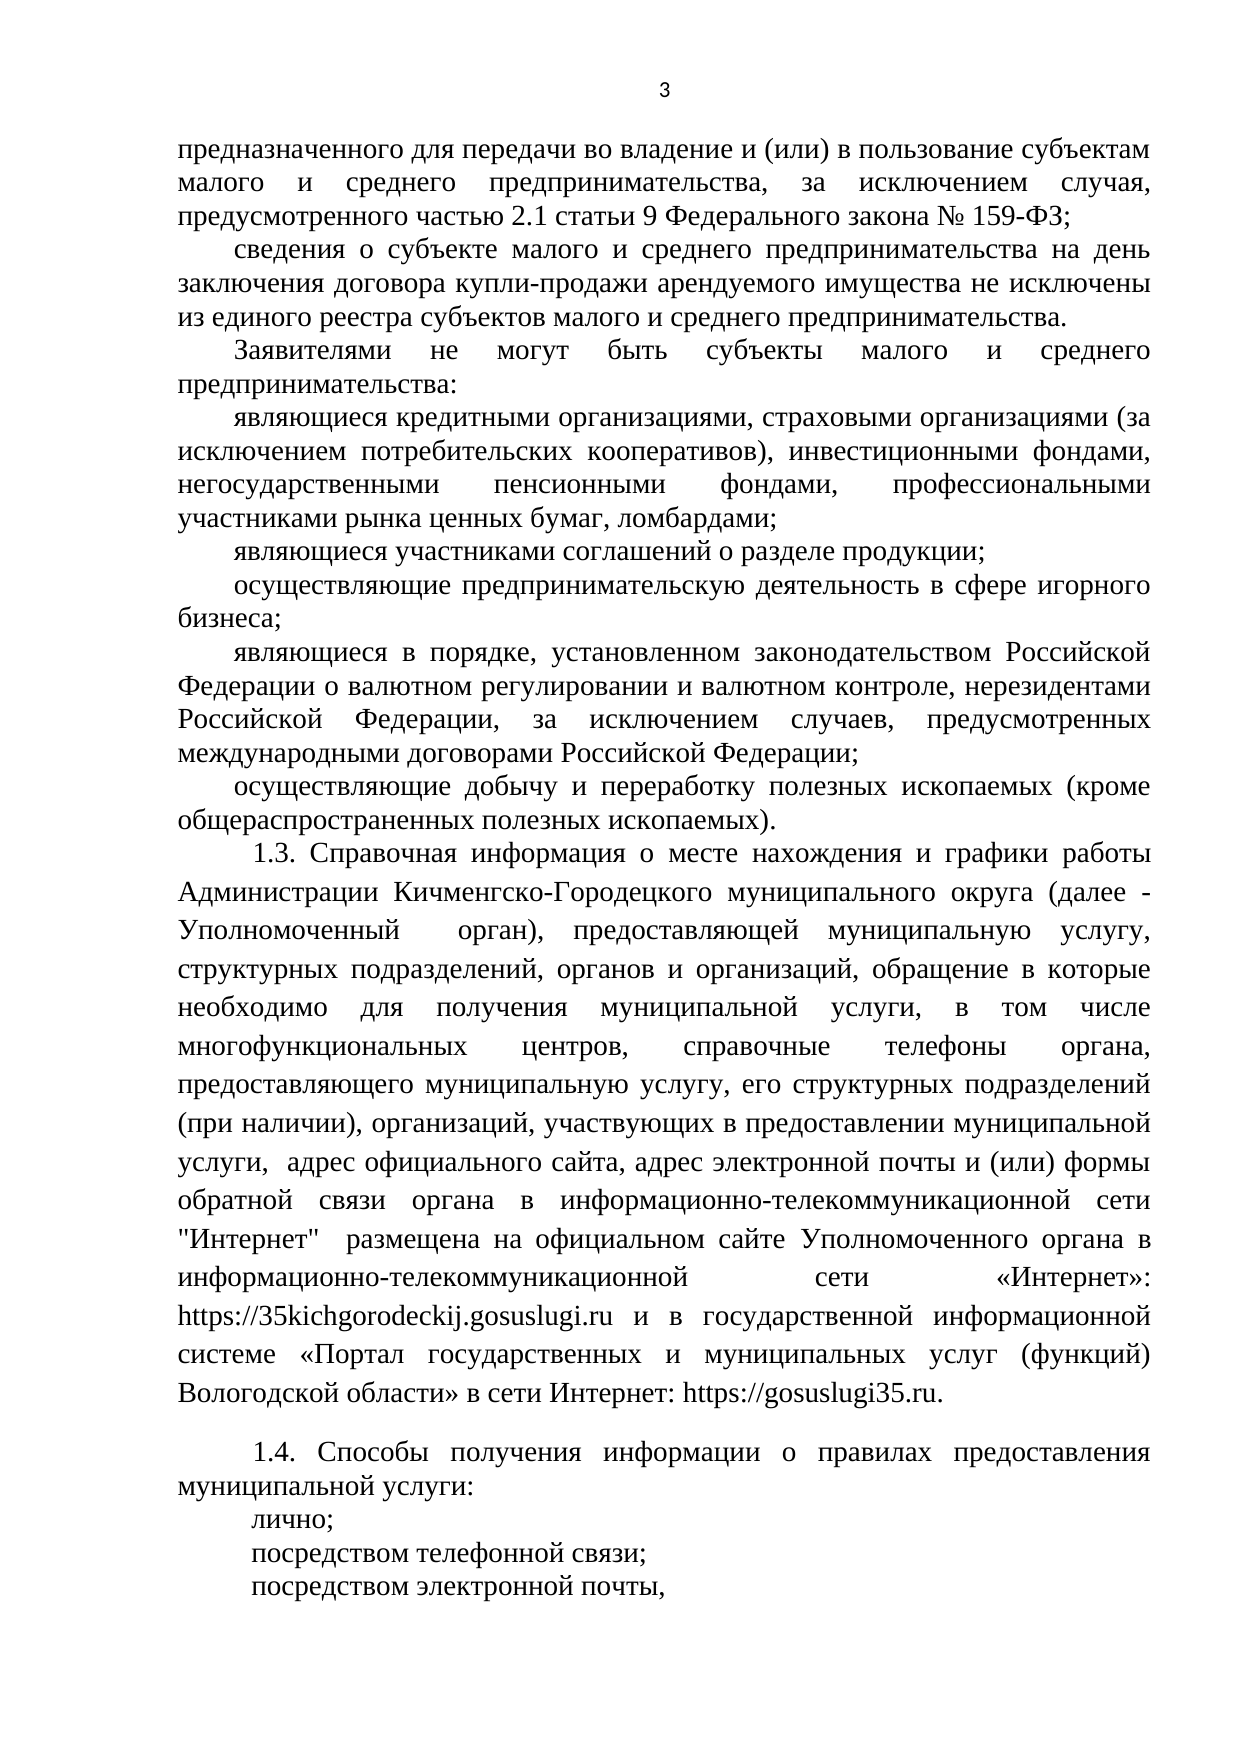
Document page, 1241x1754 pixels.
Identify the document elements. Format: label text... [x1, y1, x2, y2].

text посредством телефонной связи; [177, 1535, 1152, 1568]
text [177, 131, 1152, 232]
text сведения о субъекте малого и среднего предпринимательства на день заключения договора купли-продажи арендуемого имущества не исключены из единого реестра субъектов малого и среднего предпринимательства. [177, 232, 1152, 332]
text являющиеся участниками соглашений о разделе продукции; [177, 533, 1152, 567]
text 1.4. Способы получения информации о правилах предоставления муниципальной услуги: [177, 1434, 1152, 1501]
text лично; [177, 1501, 1152, 1535]
text посредством электронной почты, [177, 1568, 1152, 1602]
text осуществляющие предпринимательскую деятельность в сфере игорного бизнеса; [177, 567, 1152, 634]
text осуществляющие добычу и переработку полезных ископаемых (кроме общераспространенных полезных ископаемых). [177, 768, 1152, 835]
text являющиеся в порядке, установленном законодательством Российской Федерации о валютном регулировании и валютном контроле, нерезидентами Российской Федерации, за исключением случаев, предусмотренных международными договорами Российской Федерации; [177, 634, 1152, 768]
text являющиеся кредитными организациями, страховыми организациями (за исключением потребительских кооперативов), инвестиционными фондами, негосударственными пенсионными фондами, профессиональными участниками рынка ценных бумаг, ломбардами; [177, 399, 1152, 533]
text 1.3. Справочная информация о месте нахождения и графики работы Администрации Кичменгско-Городецкого муниципального округа (далее - Уполномоченный орган), предоставляющей муниципальную услугу, структурных подразделений, органов и организаций, обращение в которые необходимо для получения муниципальной услуги, в том числе многофункциональных центров, справочные телефоны органа, предоставляющего муниципальную услугу, его структурных подразделений (при наличии), организаций, участвующих в предоставлении муниципальной услуги, адрес официального сайта, адрес электронной почты и (или) формы обратной связи органа в информационно-телекоммуникационной сети "Интернет" размещена на официальном сайте Уполномоченного органа в информационно-телекоммуникационной сети «Интернет»: https://35kichgorodeckij.gosuslugi.ru и в государственной информационной системе «Портал государственных и муниципальных услуг (функций) Вологодской области» в сети Интернет: https://gosuslugi35.ru. [177, 835, 1152, 1408]
text Заявителями не могут быть субъекты малого и среднего предпринимательства: [177, 332, 1152, 399]
